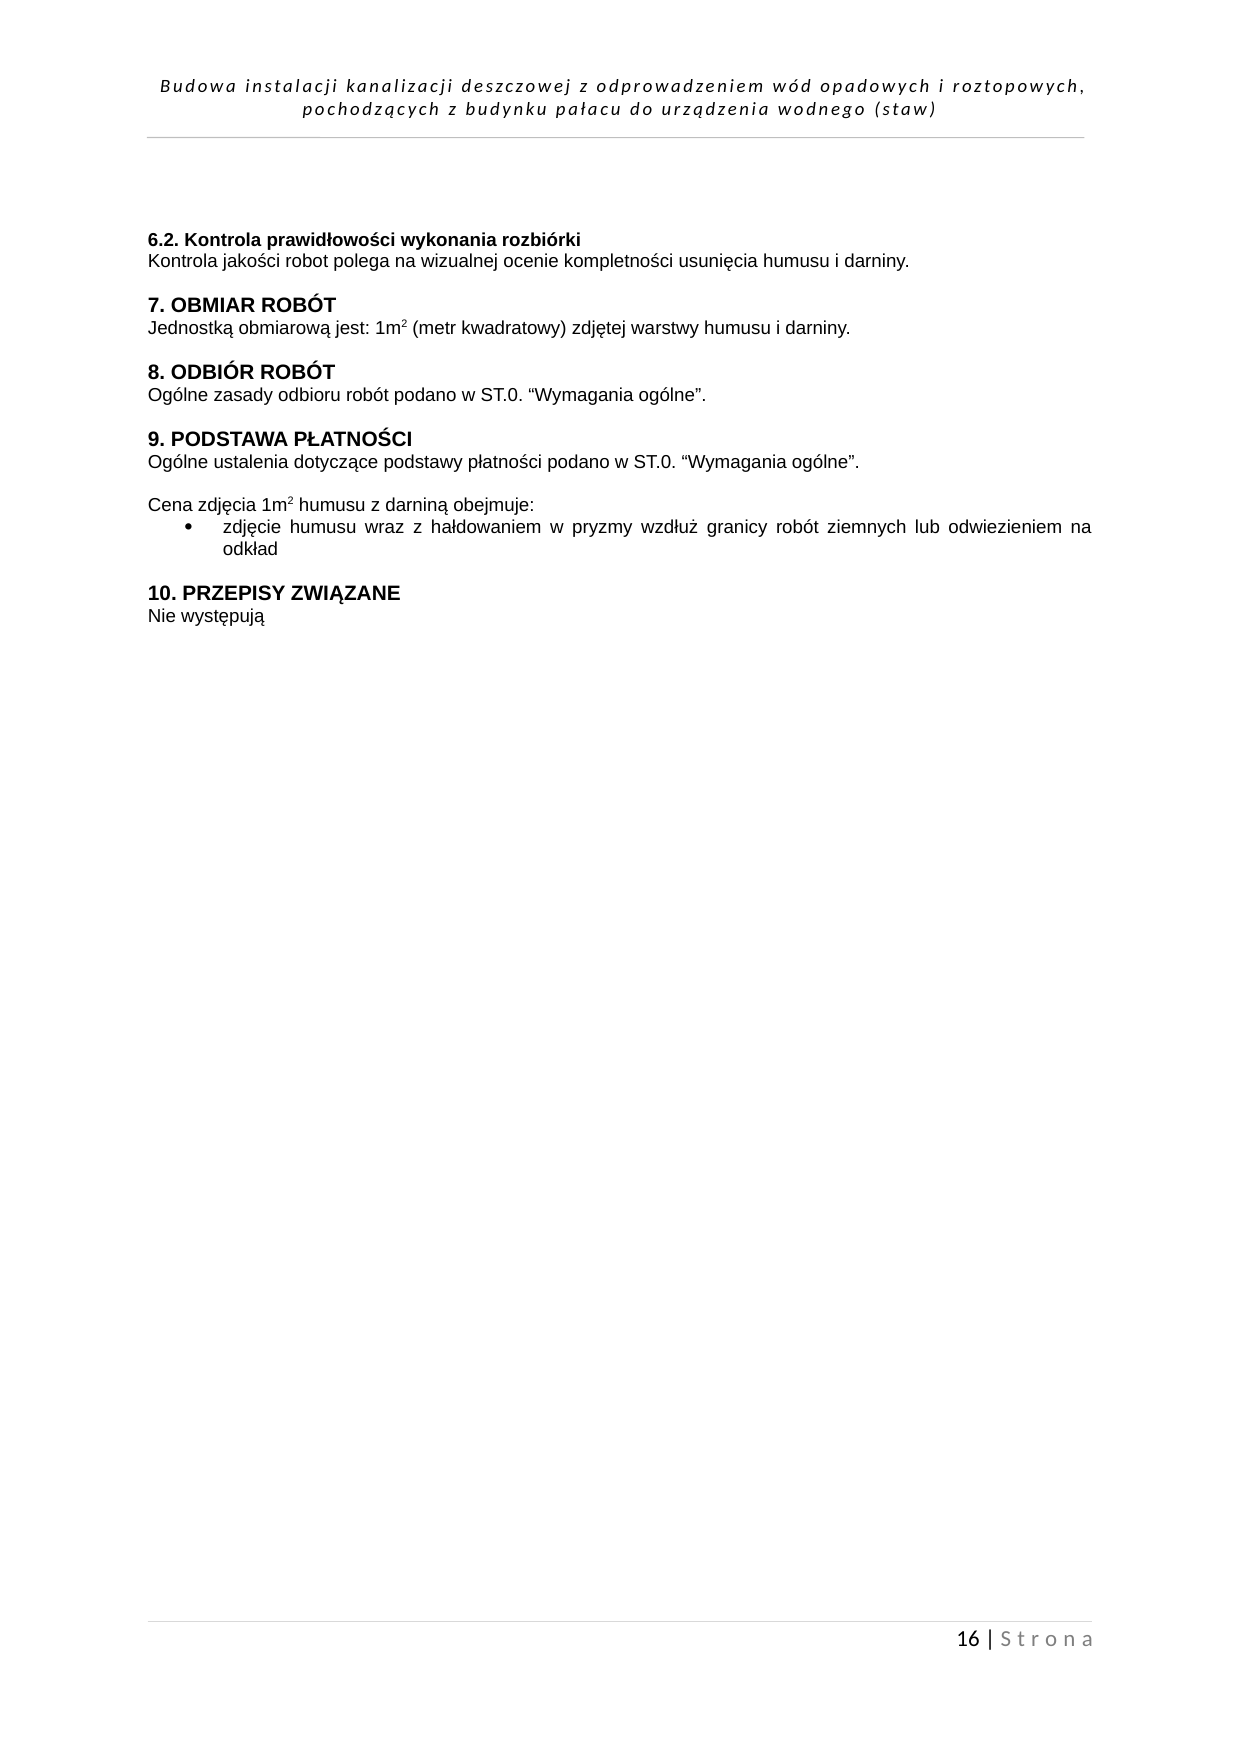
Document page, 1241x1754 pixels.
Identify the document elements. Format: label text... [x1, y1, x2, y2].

text 8. ODBIÓR ROBÓT [148, 360, 1092, 384]
text Cena zdjęcia 1m2 humusu z darniną obejmuje: [148, 494, 1092, 516]
text 7. OBMIAR ROBÓT [148, 293, 1092, 317]
text Ogólne zasady odbioru robót podano w ST.0. “Wymagania ogólne”. [148, 384, 1092, 406]
text 9. PODSTAWA PŁATNOŚCI [148, 427, 1092, 451]
text Ogólne ustalenia dotyczące podstawy płatności podano w ST.0. “Wymagania ogólne”. [148, 451, 1092, 473]
list zdjęcie humusu wraz z hałdowaniem w pryzmy wzdłuż granicy robót ziemnych lub odwiezieniem na odkład [185, 516, 1092, 559]
text Nie występują [148, 604, 1092, 626]
text 10. PRZEPISY ZWIĄZANE [148, 581, 1092, 604]
text Jednostką obmiarową jest: 1m2 (metr kwadratowy) zdjętej warstwy humusu i darniny. [148, 317, 1092, 338]
text Kontrola jakości robot polega na wizualnej ocenie kompletności usunięcia humusu i darniny. [148, 250, 1092, 271]
text 6.2. Kontrola prawidłowości wykonania rozbiórki [148, 228, 1092, 250]
